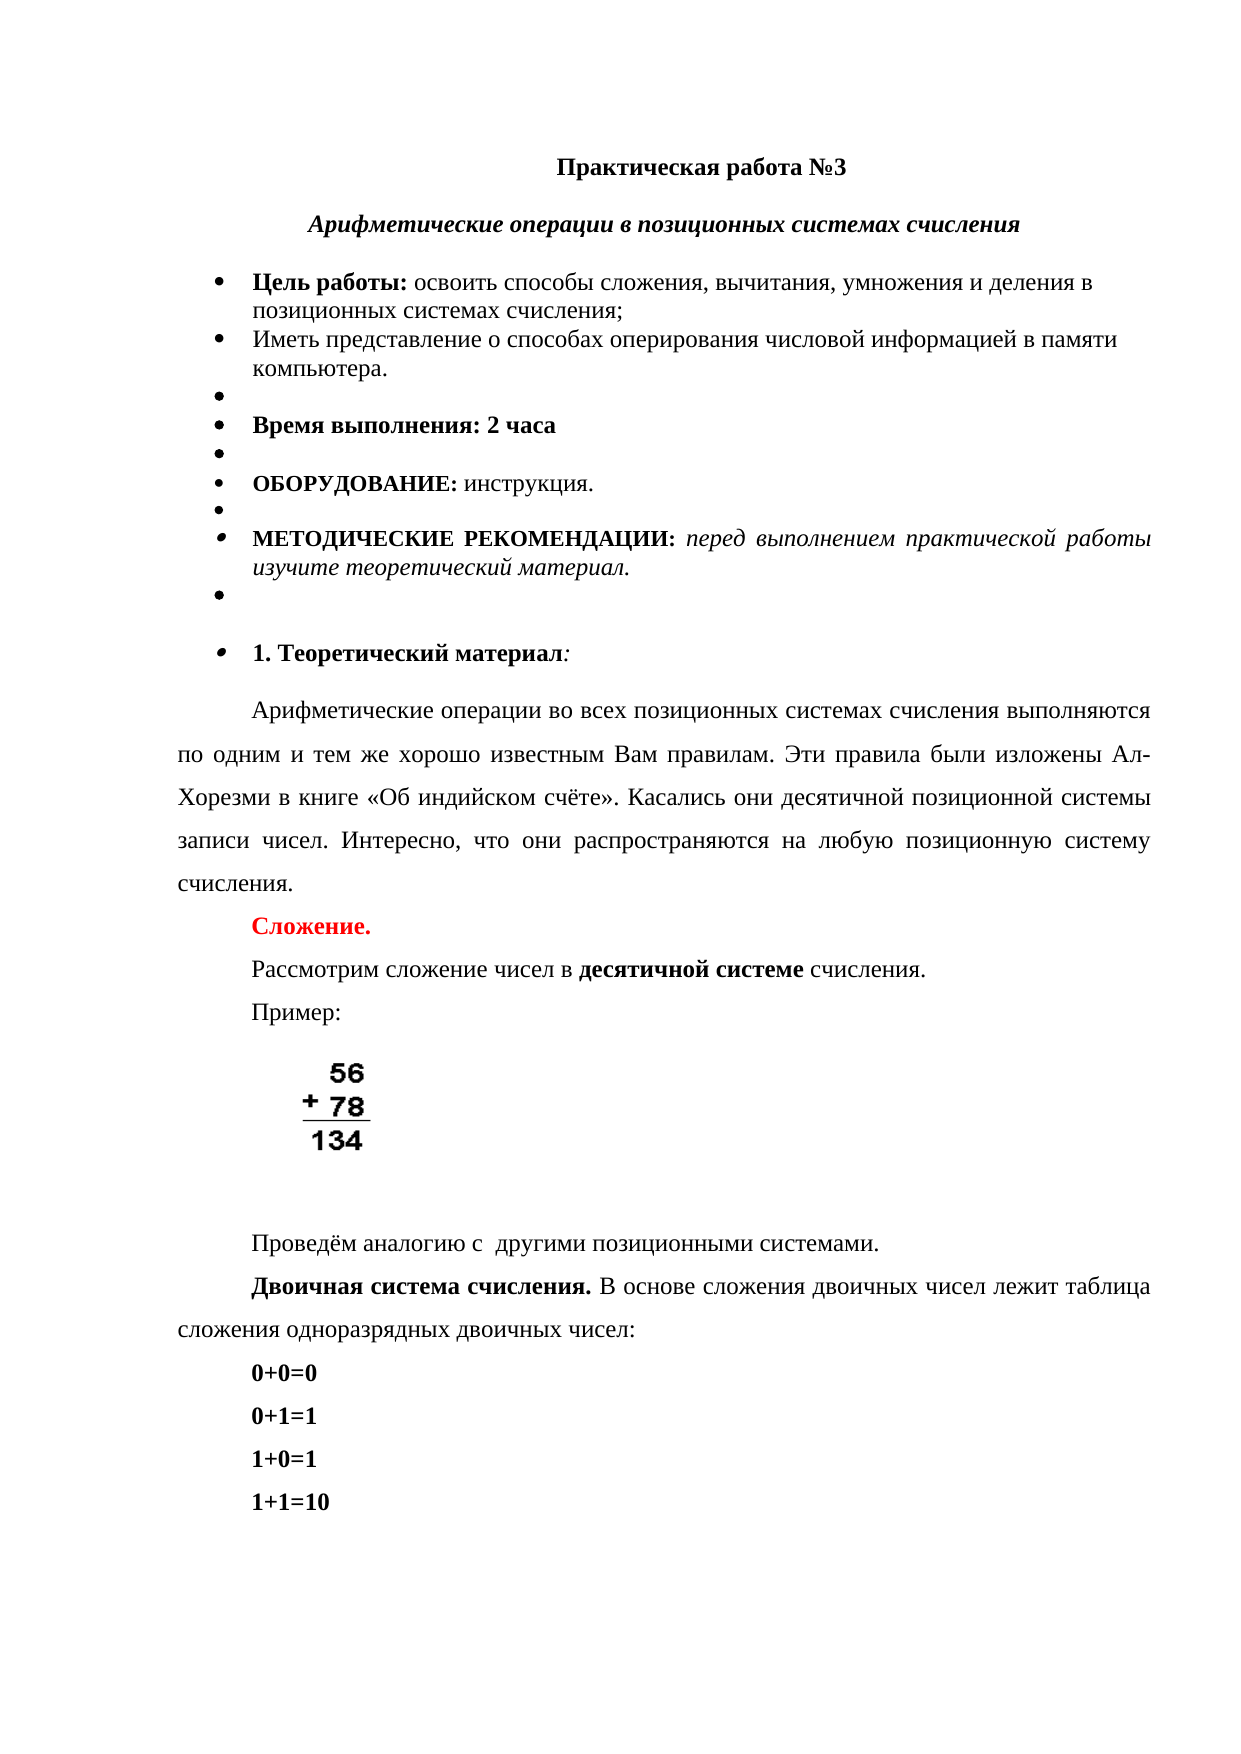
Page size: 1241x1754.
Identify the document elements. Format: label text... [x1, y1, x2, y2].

text 0+0=0 [177, 1358, 1152, 1386]
list ОБОРУДОВАНИЕ: инструкция. [215, 468, 1152, 497]
text 0+1=1 [177, 1401, 1152, 1429]
list Иметь представление о способах оперирования числовой информацией в памяти компьютера. [215, 324, 1152, 382]
text 1+1=10 [177, 1487, 1152, 1516]
list Время выполнения: 2 часа [215, 410, 1152, 439]
picture [263, 1040, 470, 1214]
list 1. Теоретический материал: [215, 638, 1152, 667]
list Цель работы: освоить способы сложения, вычитания, умножения и деления в позиционных системах счисления; [215, 267, 1152, 324]
list МЕТОДИЧЕСКИЕ РЕКОМЕНДАЦИИ: перед выполнением практической работы изучите теоретический материал. [215, 523, 1152, 581]
text Арифметические операции в позиционных системах счисления [177, 209, 1152, 238]
text 1+0=1 [177, 1444, 1152, 1473]
text Двоичная система счисления. В основе сложения двоичных чисел лежит таблица сложения одноразрядных двоичных чисел: [177, 1271, 1152, 1343]
text Рассмотрим сложение чисел в десятичной системе счисления. [177, 954, 1152, 983]
text Проведём аналогию с другими позиционными системами. [177, 1228, 1152, 1257]
text Пример: [177, 997, 1152, 1026]
text Практическая работа №3 [177, 152, 1152, 180]
text Арифметические операции во всех позиционных системах счисления выполняются по одним и тем же хорошо известным Вам правилам. Эти правила были изложены Ал-Хорезми в книге «Об индийском счёте». Касались они десятичной позиционной системы записи чисел. Интересно, что они распространяются на любую позиционную систему счисления. [177, 696, 1152, 897]
text Сложение. [177, 911, 1152, 940]
